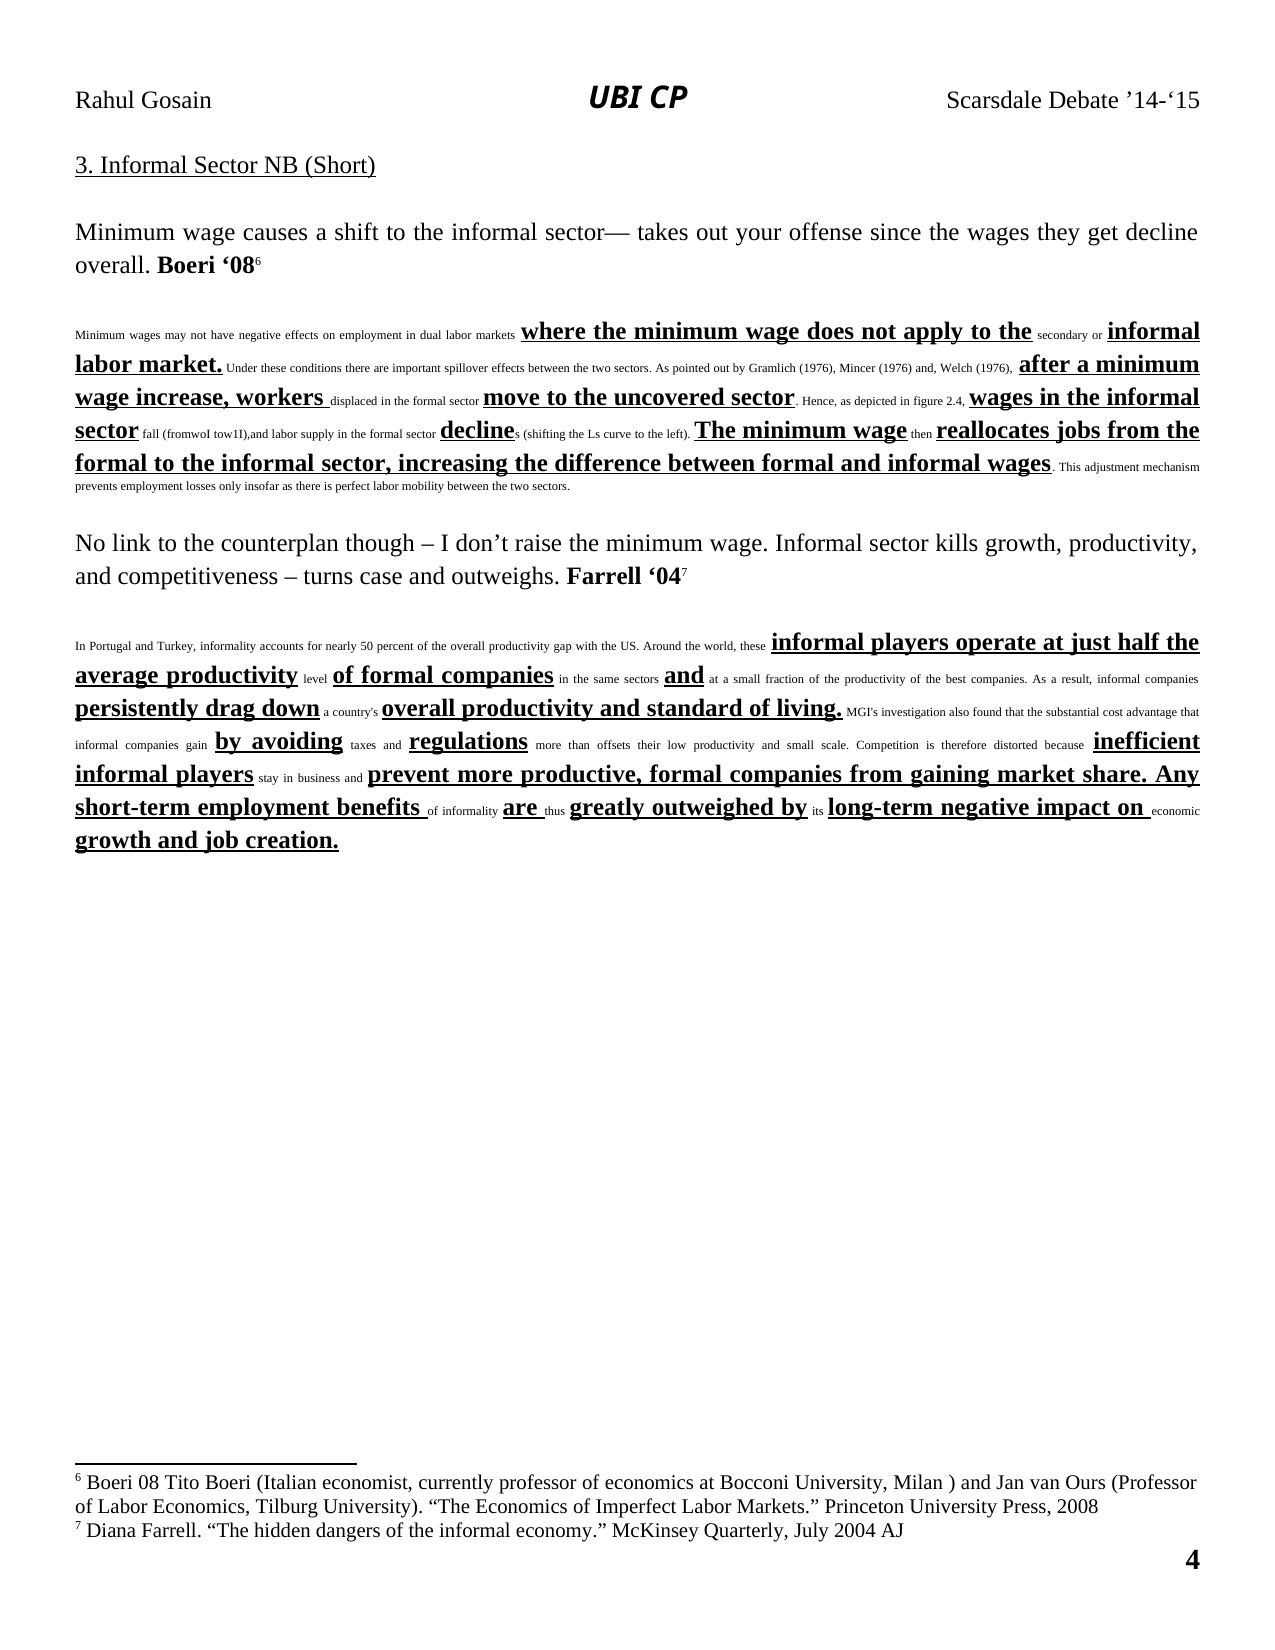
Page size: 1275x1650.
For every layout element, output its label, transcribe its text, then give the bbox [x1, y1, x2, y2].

text In Portugal and Turkey, informality accounts for nearly 50 percent of the overall productivity gap with the US. Around the world, these informal players operate at just half the average productivity level of formal companies in the same sectors and at a small fraction of the productivity of the best companies. As a result, informal companies persistently drag down a country's overall productivity and standard of living. MGI's investigation also found that the substantial cost advantage that informal companies gain by avoiding taxes and regulations more than offsets their low productivity and small scale. Competition is therefore distorted because inefficient informal players stay in business and prevent more productive, formal companies from gaining market share. Any short-term employment benefits of informality are thus greatly outweighed by its long-term negative impact on economic growth and job creation. [75, 627, 1200, 854]
text No link to the counterplan though – I don’t raise the minimum wage. Informal sector kills growth, productivity, and competitiveness – turns case and outweighs. Farrell ‘04 [75, 528, 1200, 590]
text Minimum wages may not have negative effects on employment in dual labor markets where the minimum wage does not apply to the secondary or informal labor market. Under these conditions there are important spillover effects between the two sectors. As pointed out by Gramlich (1976), Mincer (1976) and, Welch (1976), after a minimum wage increase, workers displaced in the formal sector move to the uncovered sector. Hence, as depicted in figure 2.4, wages in the informal sector fall (fromwoI tow1I),and labor supply in the formal sector declines (shifting the Ls curve to the left). The minimum wage then reallocates jobs from the formal to the informal sector, increasing the difference between formal and informal wages. This adjustment mechanism prevents employment losses only insofar as there is perfect labor mobility between the two sectors. [75, 316, 1200, 493]
text Minimum wage causes a shift to the informal sector— takes out your offense since the wages they get decline overall. Boeri ‘08 [75, 217, 1200, 278]
subtitle 3. Informal Sector NB (Short) [75, 151, 1200, 179]
